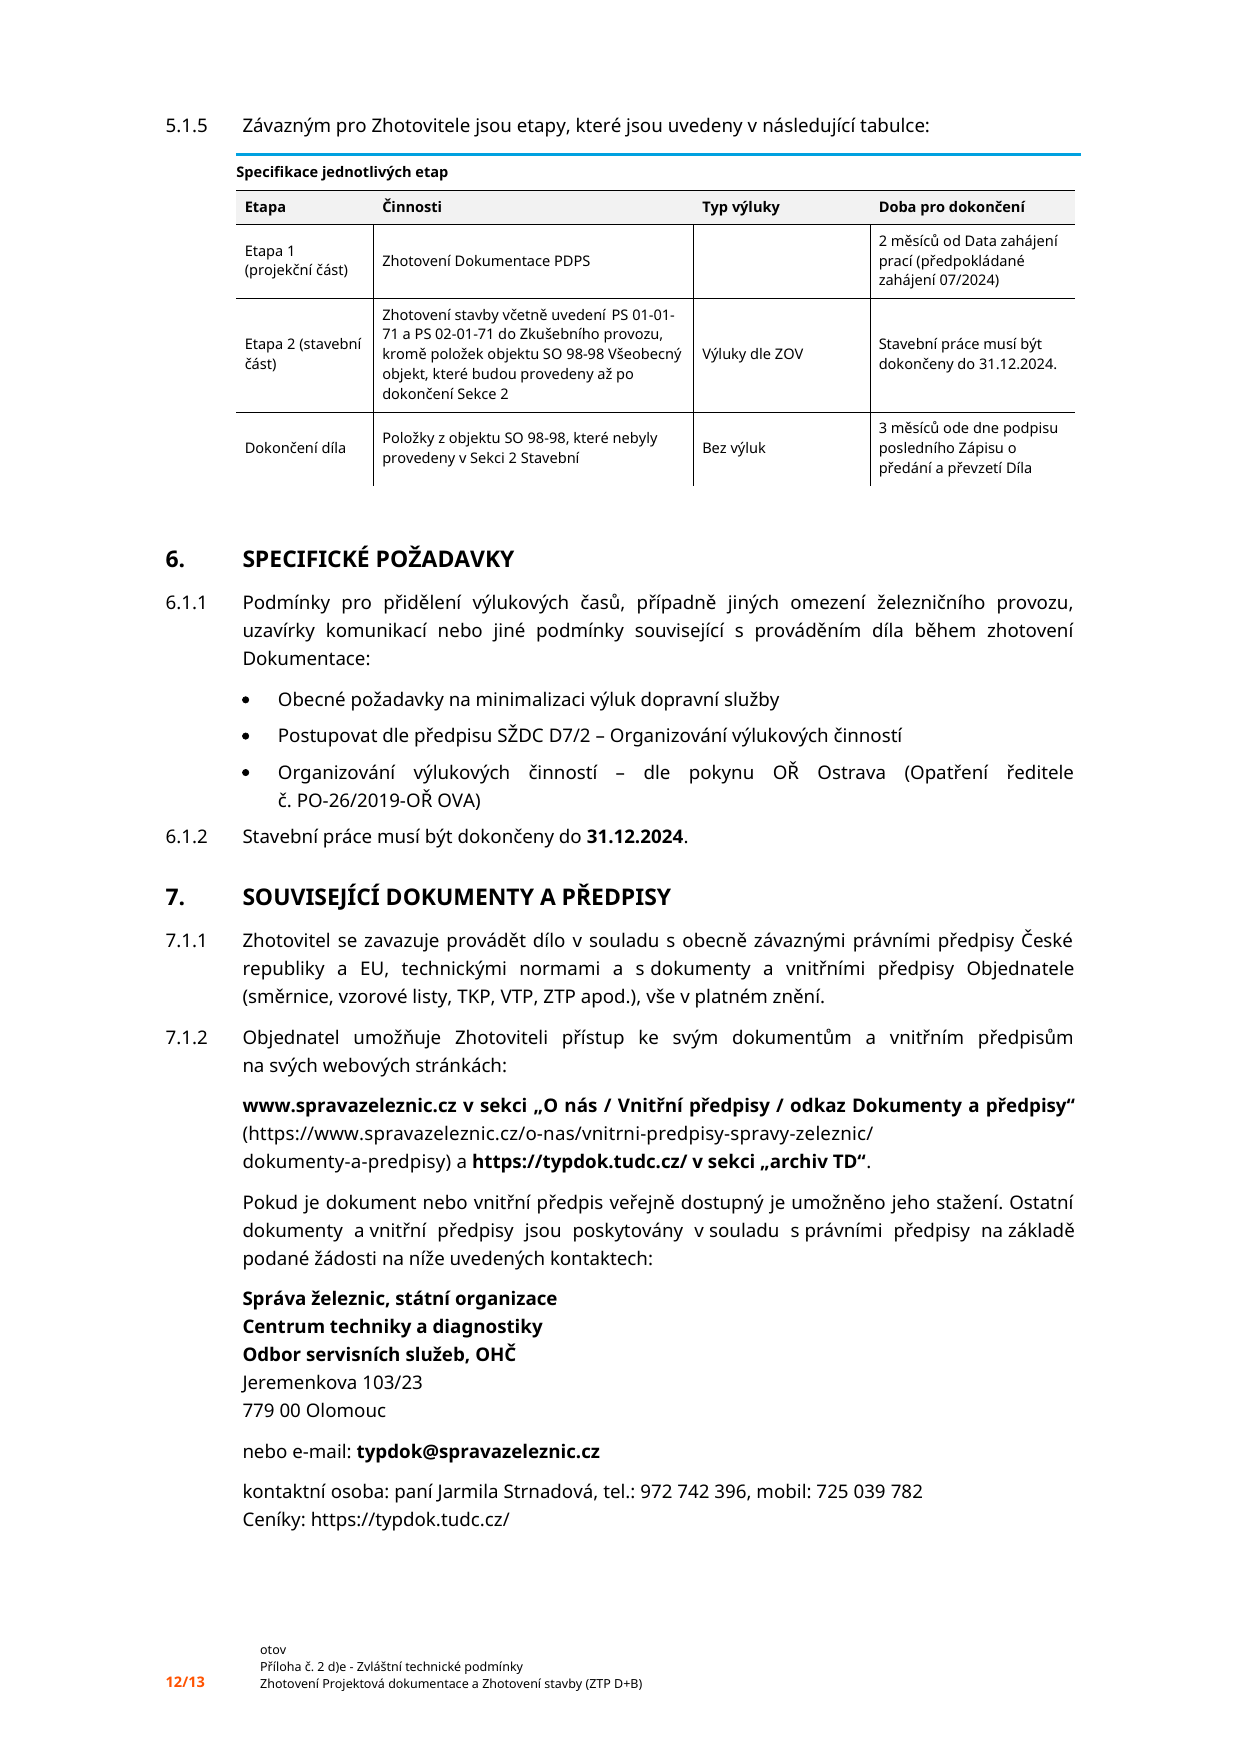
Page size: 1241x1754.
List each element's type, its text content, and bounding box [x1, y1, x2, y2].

table_cell Etapa 2 (stavební část) [236, 299, 373, 412]
text Odbor servisních služeb, OHČ [242, 1342, 1075, 1367]
table_cell Bez výluk [694, 413, 870, 486]
text 779 00 Olomouc [242, 1398, 1075, 1423]
text SPECIFICKÉ POŽADAVKY [165, 543, 1075, 574]
table_header Typ výluky [694, 191, 870, 224]
table_cell Položky z objektu SO 98-98, které nebyly provedeny v Sekci 2 Stavební [374, 413, 693, 486]
text Jeremenkova 103/23 [242, 1370, 1075, 1395]
table_cell Etapa 1 (projekční část) [236, 225, 373, 298]
table_cell [694, 225, 870, 298]
text Objednatel umožňuje Zhotoviteli přístup ke svým dokumentům a vnitřním předpisům na svých webových stránkách: [165, 1024, 1075, 1077]
text Pokud je dokument nebo vnitřní předpis veřejně dostupný je umožněno jeho stažení. Ostatní dokumenty a vnitřní předpisy jsou poskytovány v souladu s právními předpisy na základě podané žádosti na níže uvedených kontaktech: [242, 1189, 1075, 1271]
text Zhotovitel se zavazuje provádět dílo v souladu s obecně závaznými právními předpisy České republiky a EU, technickými normami a s dokumenty a vnitřními předpisy Objednatele (směrnice, vzorové listy, TKP, VTP, ZTP apod.), vše v platném znění. [165, 927, 1075, 1009]
table_header Doba pro dokončení [870, 191, 1075, 224]
table_cell 3 měsíců ode dne podpisu posledního Zápisu o předání a převzetí Díla [871, 413, 1075, 486]
table_cell Zhotovení Dokumentace PDPS [374, 225, 693, 298]
text Ceníky: https://typdok.tudc.cz/ [242, 1507, 1075, 1532]
table_header Etapa [236, 191, 374, 224]
table_header Činnosti [374, 191, 694, 224]
list Závazným pro Zhotovitele jsou etapy, které jsou uvedeny v následující tabulce: [165, 112, 1075, 138]
text nebo e-mail: typdok@spravazeleznic.cz [242, 1438, 1075, 1464]
text kontaktní osoba: paní Jarmila Strnadová, tel.: 972 742 396, mobil: 725 039 782 [242, 1479, 1075, 1504]
text www.spravazeleznic.cz v sekci „O nás / Vnitřní předpisy / odkaz Dokumenty a předpisy“ (https://www.spravazeleznic.cz/o-nas/vnitrni-predpisy-spravy-zeleznic/ dokumenty-a-predpisy) a https://typdok.tudc.cz/ v sekci „archiv TD“. [242, 1092, 1075, 1174]
table_cell Výluky dle ZOV [694, 299, 870, 412]
text Obecné požadavky na minimalizaci výluk dopravní služby [242, 686, 1075, 712]
text Postupovat dle předpisu SŽDC D7/2 – Organizování výlukových činností [242, 723, 1075, 748]
text SOUVISEJÍCÍ DOKUMENTY A PŘEDPISY [165, 881, 1075, 912]
table_cell Stavební práce musí být dokončeny do 31.12.2024. [871, 299, 1075, 412]
table_cell Dokončení díla [236, 413, 373, 486]
text Organizování výlukových činností – dle pokynu OŘ Ostrava (Opatření ředitele č. PO-26/2019-OŘ OVA) [242, 759, 1075, 812]
text Specifikace jednotlivých etap [236, 156, 1081, 182]
table_cell Zhotovení stavby včetně uvedení PS 01-01-71 a PS 02-01-71 do Zkušebního provozu, kromě položek objektu SO 98-98 Všeobecný objekt, které budou provedeny až po dokončení Sekce 2 [374, 299, 693, 412]
text Podmínky pro přidělení výlukových časů, případně jiných omezení železničního provozu, uzavírky komunikací nebo jiné podmínky související s prováděním díla během zhotovení Dokumentace: [165, 590, 1075, 671]
table_cell 2 měsíců od Data zahájení prací (předpokládané zahájení 07/2024) [871, 225, 1075, 298]
text Stavební práce musí být dokončeny do 31.12.2024. [165, 823, 1075, 849]
text Správa železnic, státní organizace [242, 1286, 1075, 1311]
text Centrum techniky a diagnostiky [242, 1314, 1075, 1339]
